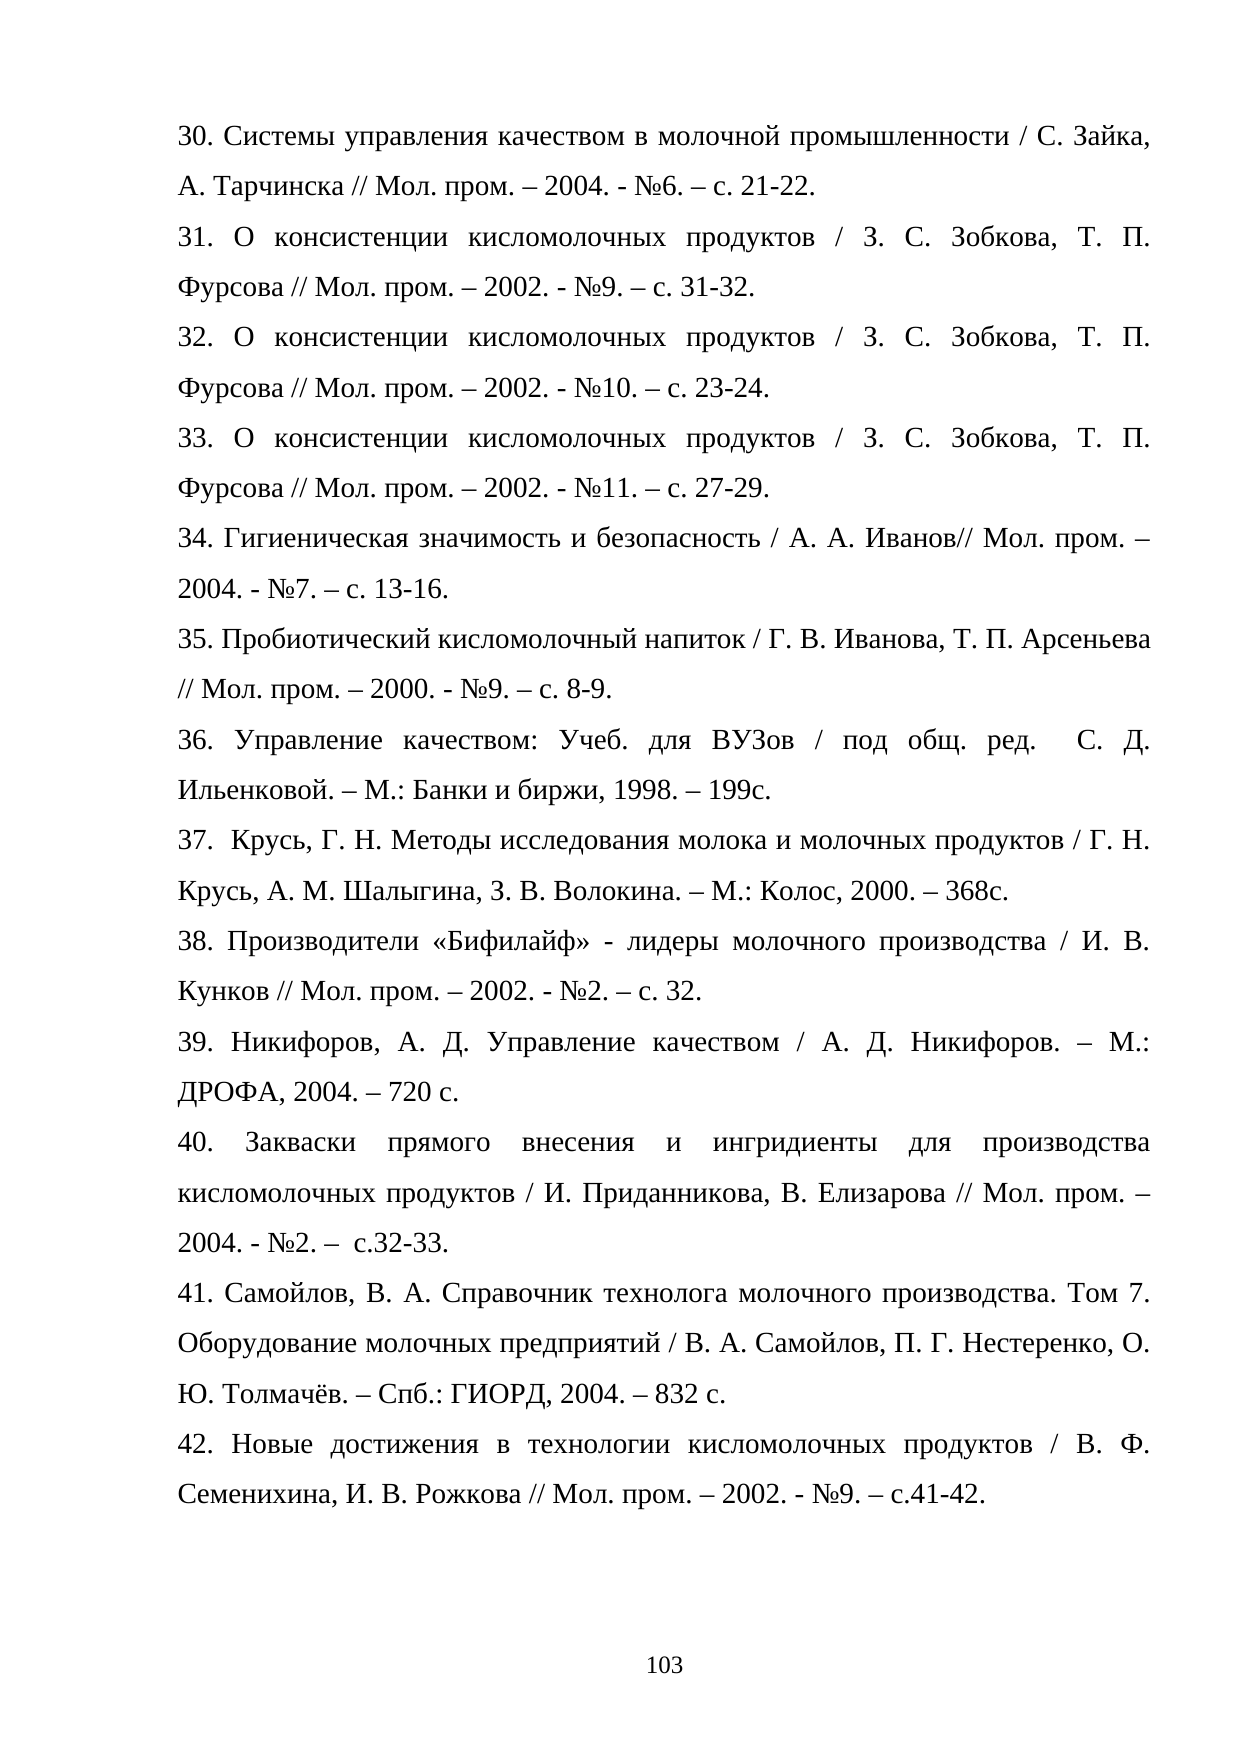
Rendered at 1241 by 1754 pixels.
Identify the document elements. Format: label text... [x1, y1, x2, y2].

text 33. О консистенции кисломолочных продуктов / З. С. Зобкова, Т. П. Фурсова // Мол. пром. – 2002. - №11. – с. 27-29. [177, 420, 1152, 504]
text 30. Системы управления качеством в молочной промышленности / С. Зайка, А. Тарчинска // Мол. пром. – 2004. - №6. – с. 21-22. [177, 118, 1152, 202]
text 35. Пробиотический кисломолочный напиток / Г. В. Иванова, Т. П. Арсеньева // Мол. пром. – 2000. - №9. – с. 8-9. [177, 621, 1152, 705]
text 40. Закваски прямого внесения и ингридиенты для производства кисломолочных продуктов / И. Приданникова, В. Елизарова // Мол. пром. – 2004. - №2. – с.32-33. [177, 1124, 1152, 1258]
text 34. Гигиеническая значимость и безопасность / А. А. Иванов// Мол. пром. – 2004. - №7. – с. 13-16. [177, 521, 1152, 604]
text 37. Крусь, Г. Н. Методы исследования молока и молочных продуктов / Г. Н. Крусь, А. М. Шалыгина, З. В. Волокина. – М.: Колос, 2000. – 368с. [177, 822, 1152, 906]
text 41. Самойлов, В. А. Справочник технолога молочного производства. Том 7. Оборудование молочных предприятий / В. А. Самойлов, П. Г. Нестеренко, О. Ю. Толмачёв. – Спб.: ГИОРД, 2004. – 832 с. [177, 1275, 1152, 1409]
text 36. Управление качеством: Учеб. для ВУЗов / под общ. ред. С. Д. Ильенковой. – М.: Банки и биржи, 1998. – 199с. [177, 722, 1152, 806]
text 31. О консистенции кисломолочных продуктов / З. С. Зобкова, Т. П. Фурсова // Мол. пром. – 2002. - №9. – с. 31-32. [177, 219, 1152, 303]
text 39. Никифоров, А. Д. Управление качеством / А. Д. Никифоров. – М.: ДРОФА, 2004. – 720 с. [177, 1024, 1152, 1108]
text 32. О консистенции кисломолочных продуктов / З. С. Зобкова, Т. П. Фурсова // Мол. пром. – 2002. - №10. – с. 23-24. [177, 319, 1152, 403]
text 38. Производители «Бифилайф» - лидеры молочного производства / И. В. Кунков // Мол. пром. – 2002. - №2. – с. 32. [177, 923, 1152, 1007]
text 42. Новые достижения в технологии кисломолочных продуктов / В. Ф. Семенихина, И. В. Рожкова // Мол. пром. – 2002. - №9. – с.41-42. [177, 1426, 1152, 1510]
